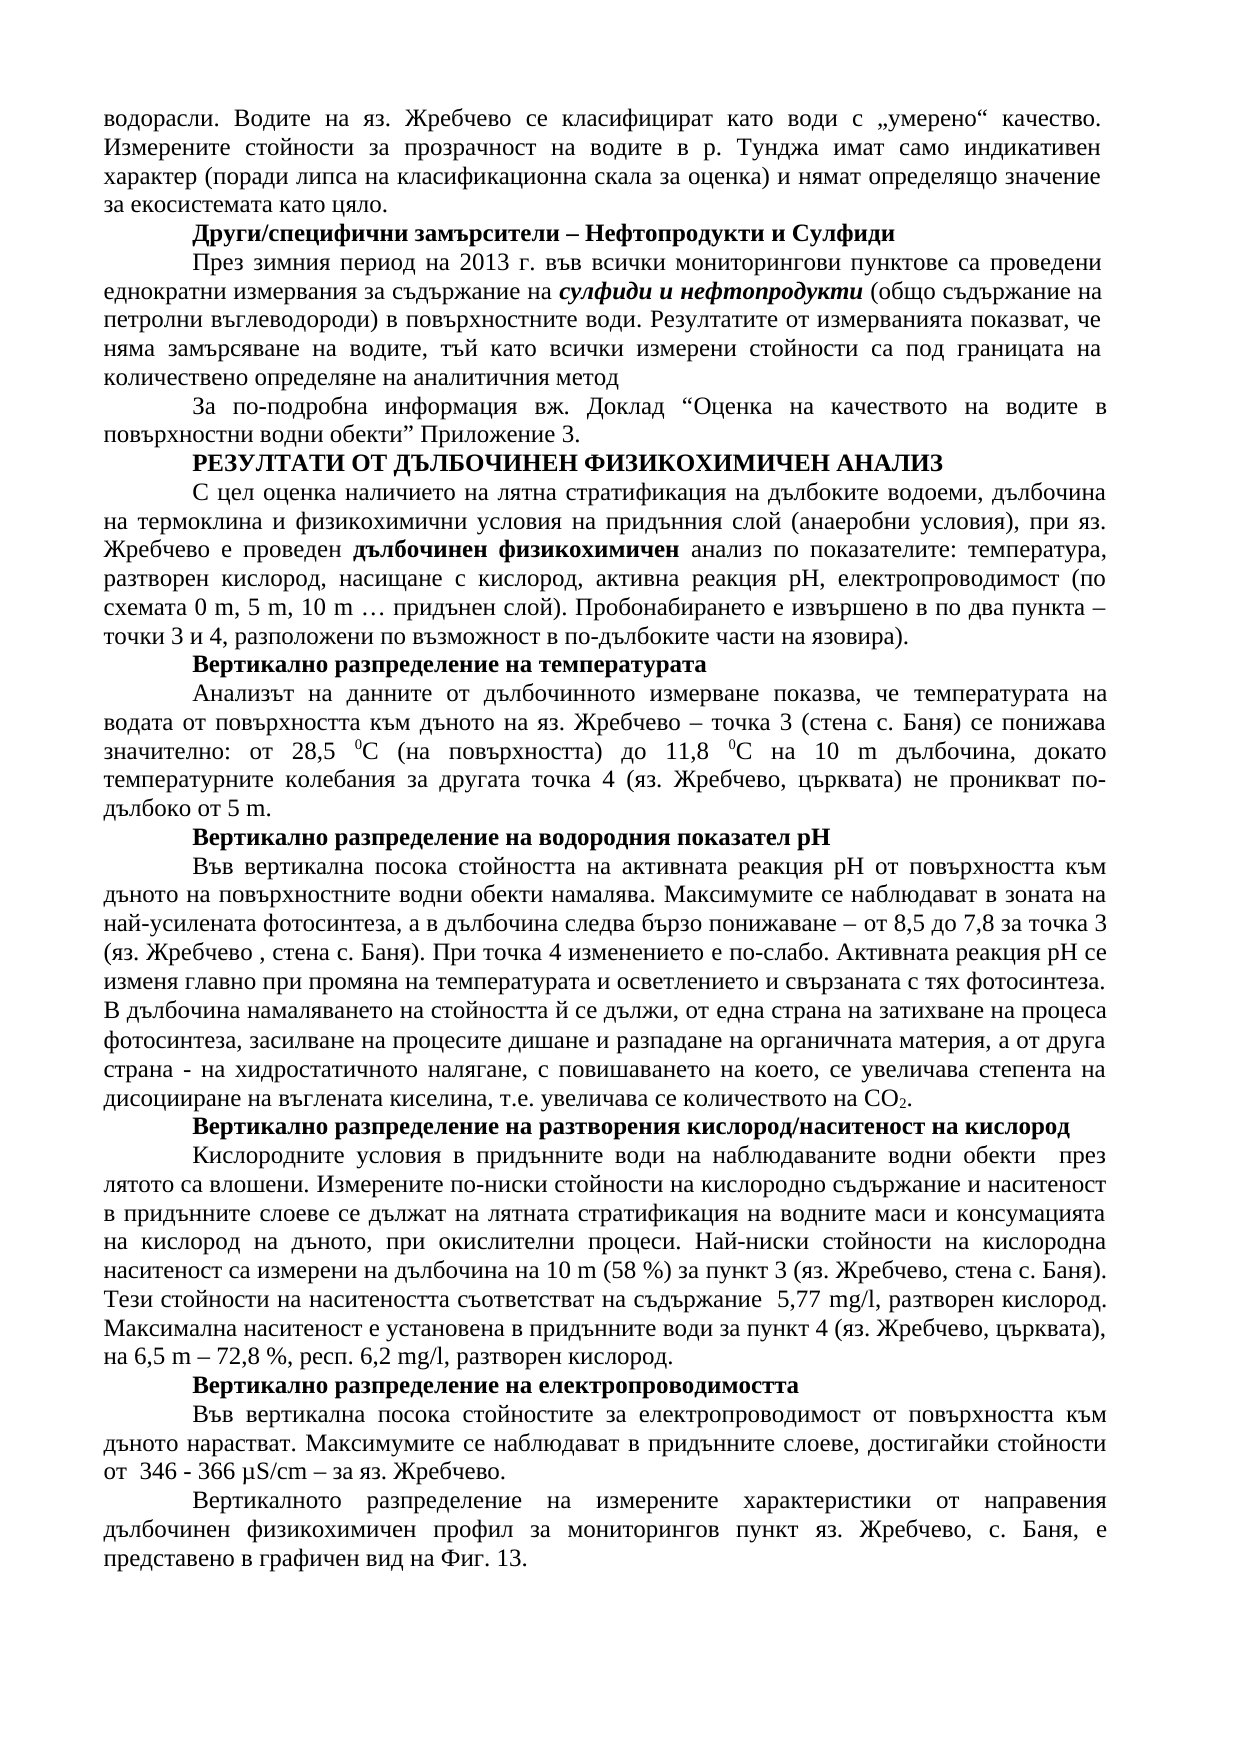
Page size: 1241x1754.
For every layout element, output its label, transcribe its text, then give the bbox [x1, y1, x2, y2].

text Във вертикална посока стойността на активната реакция рН от повърхността към дъното на повърхностните водни обекти намалява. Максимумите се наблюдават в зоната на най-усилената фотосинтеза, а в дълбочина следва бързо понижаване – от 8,5 до 7,8 за точка 3 (яз. Жребчево , стена с. Баня). При точка 4 изменението е по-слабо. Активната реакция рН се изменя главно при промяна на температурата и осветлението и свързаната с тях фотосинтеза. В дълбочина намаляването на стойността й се дължи, от една страна на затихване на процеса фотосинтеза, засилване на процесите дишане и разпадане на органичната материя, а от друга страна - на хидростатичното налягане, с повишаването на което, се увеличава степента на дисоцииране на въглената киселина, т.е. увеличава се количеството на СО2. [103, 851, 1107, 1111]
text С цел оценка наличието на лятна стратификация на дълбоките водоеми, дълбочина на термоклина и физикохимични условия на придънния слой (анаеробни условия), при яз. Жребчево е проведен дълбочинен физикохимичен анализ по показателите: температура, разтворен кислород, насищане с кислород, активна реакция рН, електропроводимост (по схемата 0 m, 5 m, 10 m … придънен слой). Пробонабирането е извършено в по два пункта – точки 3 и 4, разположени по възможност в по-дълбоките части на язовира). [103, 477, 1107, 649]
text Вертикално разпределение на електропроводимостта [103, 1370, 1107, 1399]
text Във вертикална посока стойностите за електропроводимост от повърхността към дъното нарастват. Максимумите се наблюдават в придънните слоеве, достигайки стойности от 346 - 366 µS/cm – за яз. Жребчево. [103, 1399, 1107, 1485]
text Кислородните условия в придънните води на наблюдаваните водни обекти през лятото са влошени. Измерените по-ниски стойности на кислородно съдържание и наситеност в придънните слоеве се дължат на лятната стратификация на водните маси и консумацията на кислород на дъното, при окислителни процеси. Най-ниски стойности на кислородна наситеност са измерени на дълбочина на 10 m (58 %) за пункт 3 (яз. Жребчево, стена с. Баня). Тези стойности на наситеността съответстват на съдържание 5,77 mg/l, разтворен кислород. Максимална наситеност е установена в придънните води за пункт 4 (яз. Жребчево, църквата), на 6,5 m – 72,8 %, респ. 6,2 mg/l, разтворен кислород. [103, 1140, 1107, 1370]
text През зимния период на 2013 г. във всички мониторингови пунктове са проведени еднократни измервания за съдържание на сулфиди и нефтопродукти (общо съдържание на петролни въглеводороди) в повърхностните води. Резултатите от измерванията показват, че няма замърсяване на водите, тъй като всички измерени стойности са под границата на количествено определяне на аналитичния метод [103, 247, 1102, 391]
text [103, 103, 1102, 218]
text Вертикално разпределение на температурата [103, 649, 1107, 678]
text Вертикално разпределение на водородния показател рН [103, 822, 1107, 851]
text Други/специфични замърсители – Нефтопродукти и Сулфиди [103, 218, 1102, 247]
text РЕЗУЛТАТИ ОТ ДЪЛБОЧИНЕН ФИЗИКОХИМИЧЕН АНАЛИЗ [103, 448, 1107, 477]
text За по-подробна информация вж. Доклад “Оценка на качеството на водите в повърхностни водни обекти” Приложение 3. [103, 391, 1107, 448]
text Вертикално разпределение на разтворения кислород/наситеност на кислород [103, 1111, 1107, 1140]
text Вертикалното разпределение на измерените характеристики от направения дълбочинен физикохимичен профил за мониторингов пункт яз. Жребчево, с. Баня, е представено в графичен вид на Фиг. 13. [103, 1485, 1107, 1571]
text Анализът на данните от дълбочинното измерване показва, че температурата на водата от повърхността към дъното на яз. Жребчево – точка 3 (стена с. Баня) се понижава значително: от 28,5 0С (на повърхността) до 11,8 0С на 10 m дълбочина, докато температурните колебания за другата точка 4 (яз. Жребчево, църквата) не проникват по-дълбоко от 5 m. [103, 678, 1107, 822]
